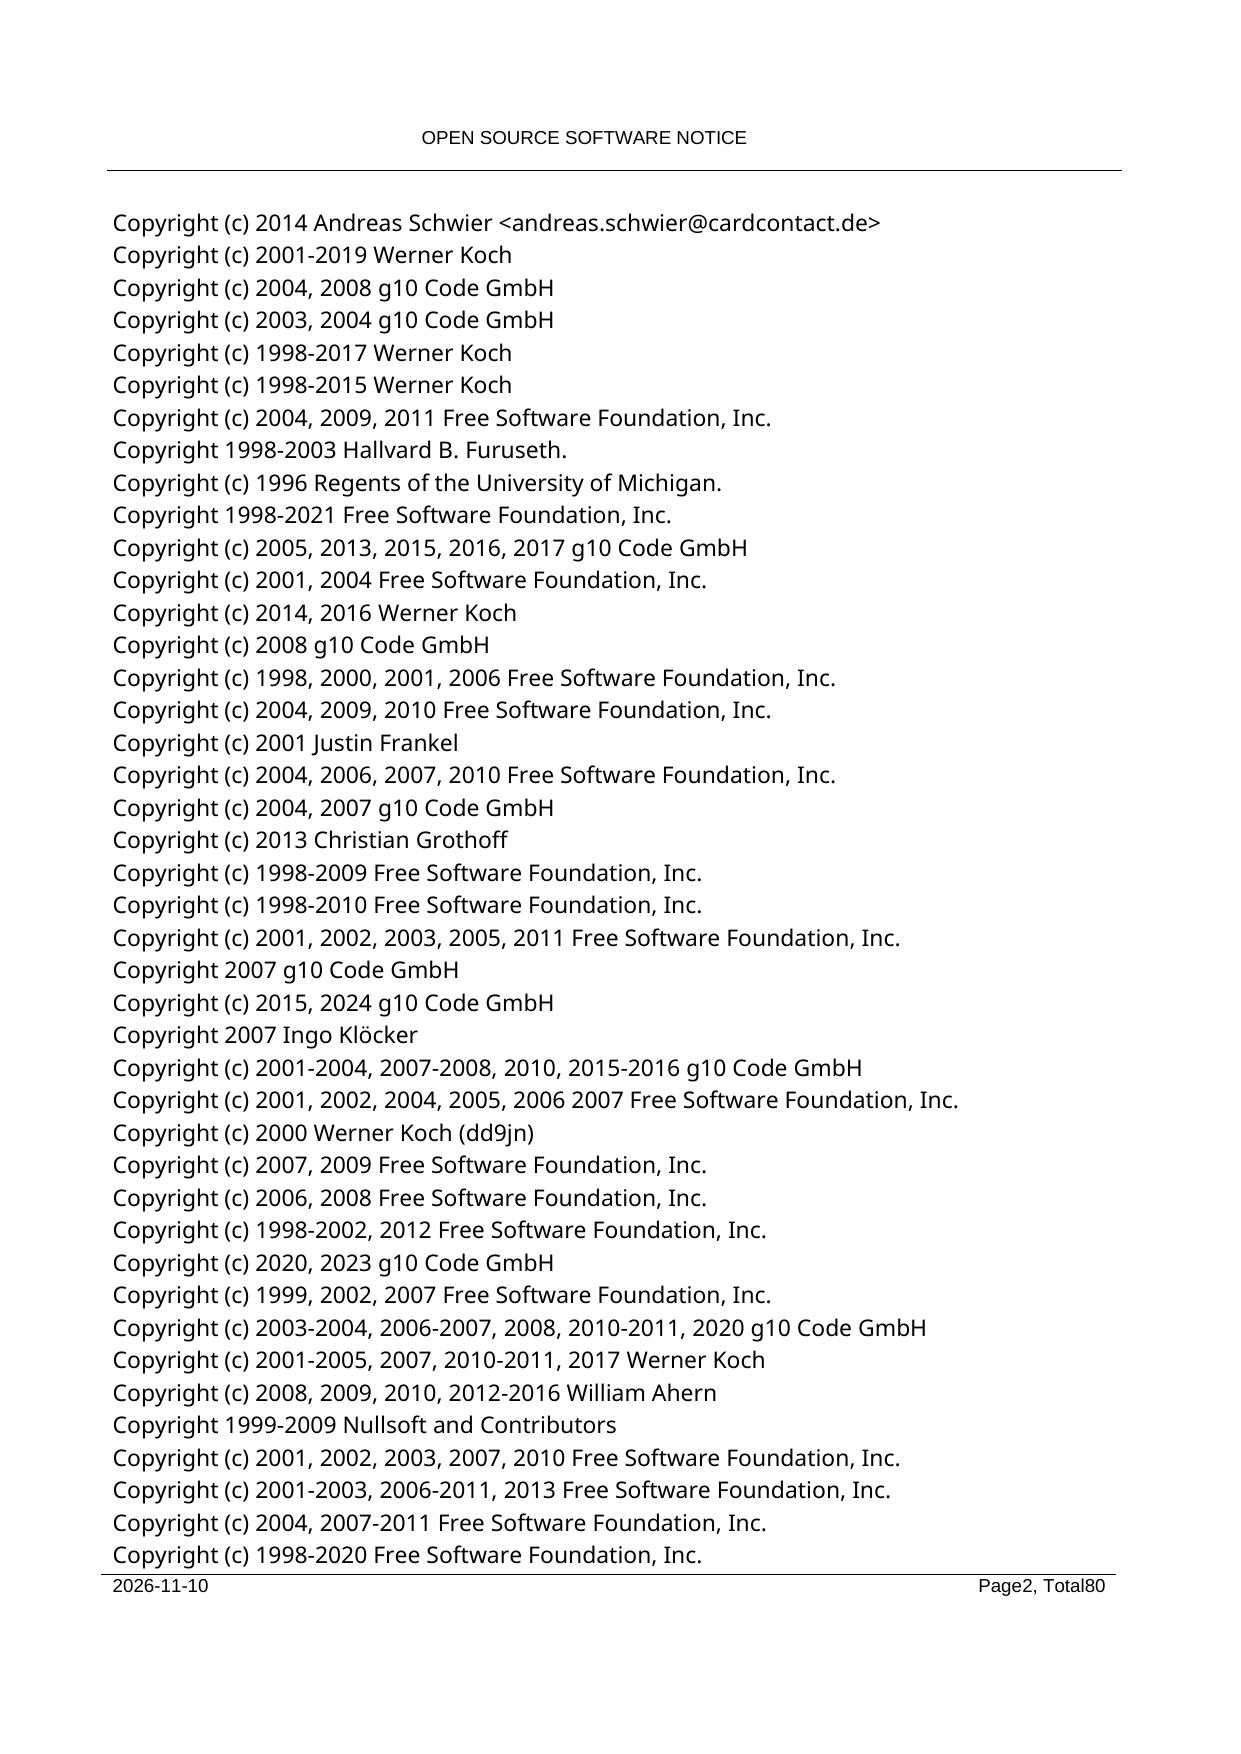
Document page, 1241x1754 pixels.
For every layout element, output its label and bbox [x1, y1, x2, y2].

text [112, 206, 1128, 1571]
